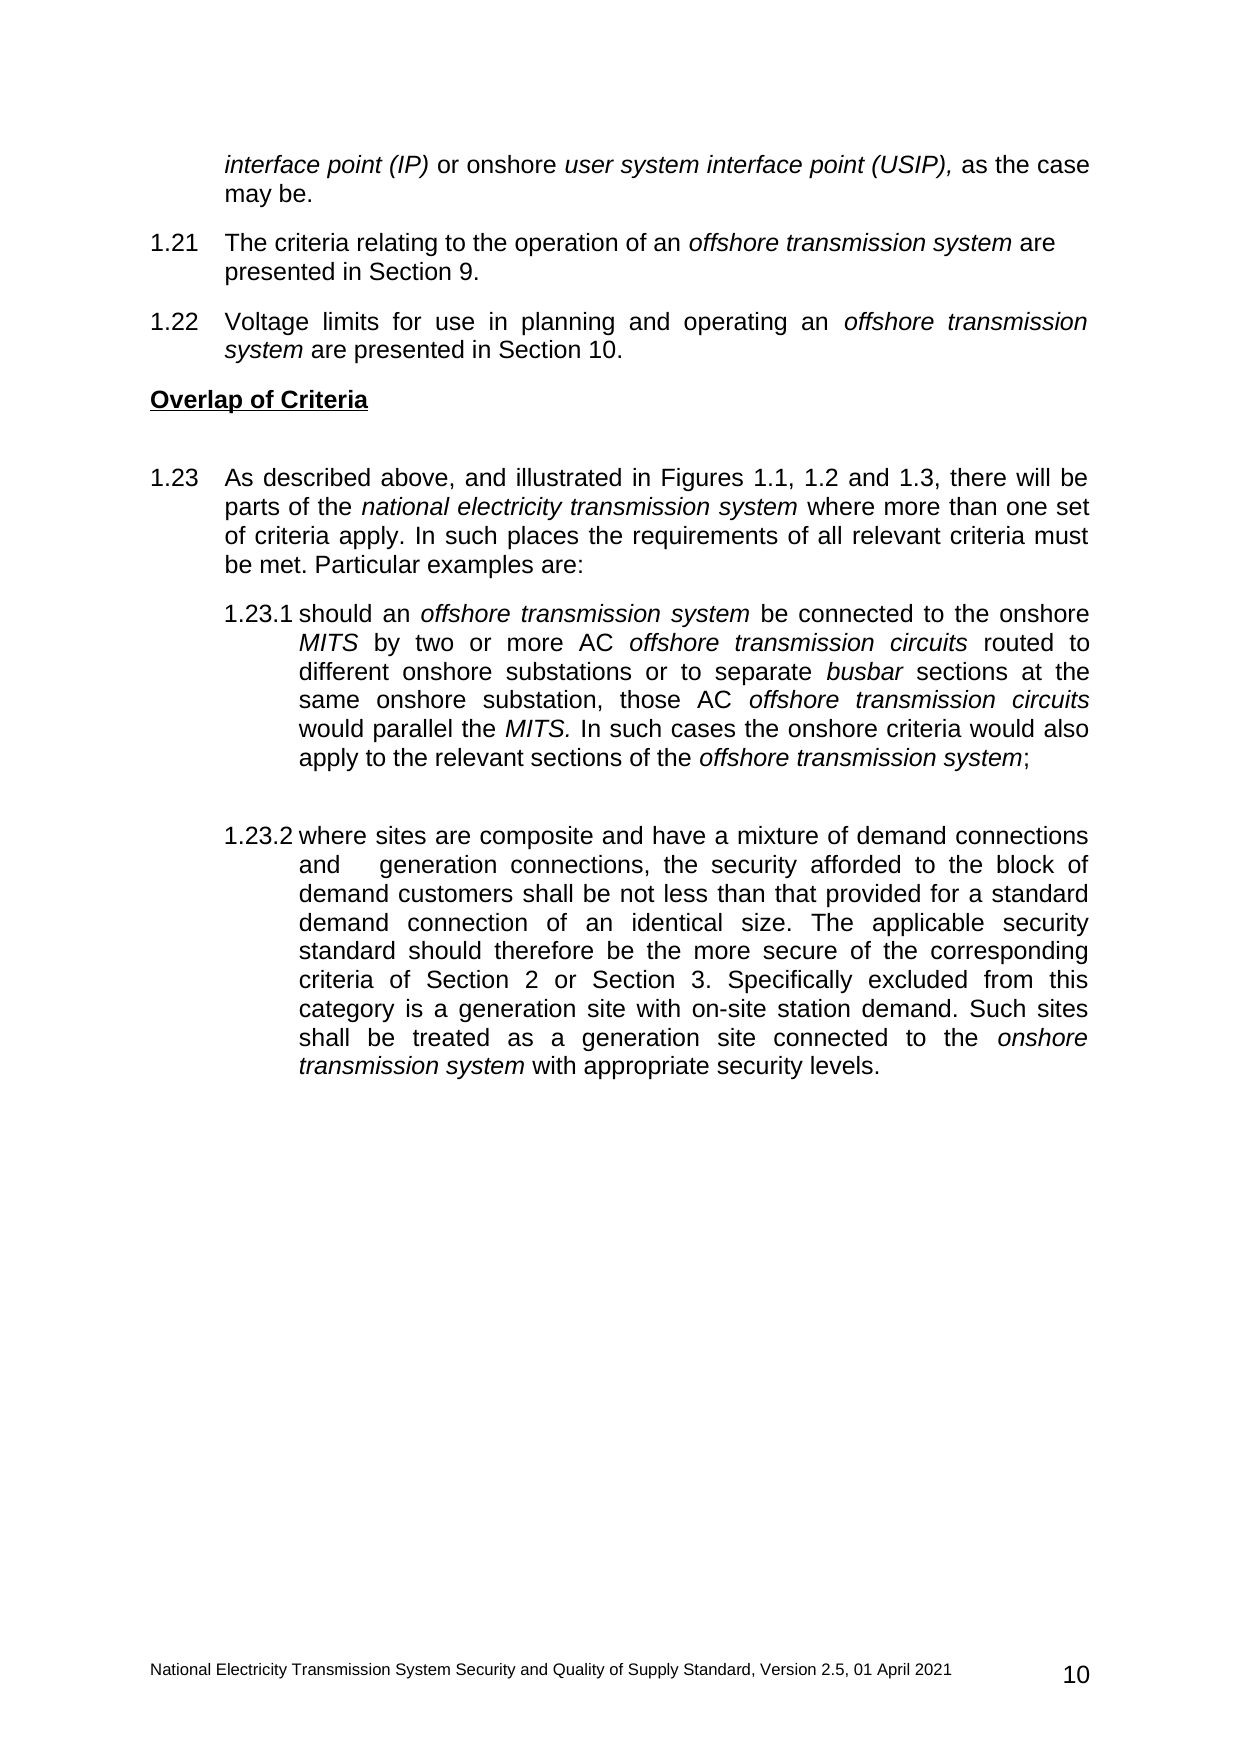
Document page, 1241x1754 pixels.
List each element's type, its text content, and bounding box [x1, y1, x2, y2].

text Overlap of Criteria [150, 385, 1090, 414]
subtitle Voltage limits for use in planning and operating an offshore transmission system are presented in Section 10. [150, 307, 1090, 364]
subtitle As described above, and illustrated in Figures 1.1, 1.2 and 1.3, there will be parts of the national electricity transmission system where more than one set of criteria apply. In such places the requirements of all relevant criteria must be met. Particular examples are: [150, 463, 1090, 578]
subtitle where sites are composite and have a mixture of demand connections and generation connections, the security afforded to the block of demand customers shall be not less than that provided for a standard demand connection of an identical size. The applicable security standard should therefore be the more secure of the corresponding criteria of Section 2 or Section 3. Specifically excluded from this category is a generation site with on-site station demand. Such sites shall be treated as a generation site connected to the onshore transmission system with appropriate security levels. [224, 821, 1090, 1080]
subtitle should an offshore transmission system be connected to the onshore MITS by two or more AC offshore transmission circuits routed to different onshore substations or to separate busbar sections at the same onshore substation, those AC offshore transmission circuits would parallel the MITS. In such cases the onshore criteria would also apply to the relevant sections of the offshore transmission system; [224, 599, 1090, 772]
subtitle The criteria relating to the operation of an offshore transmission system are presented in Section 9. [150, 228, 1090, 286]
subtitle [150, 150, 1090, 207]
